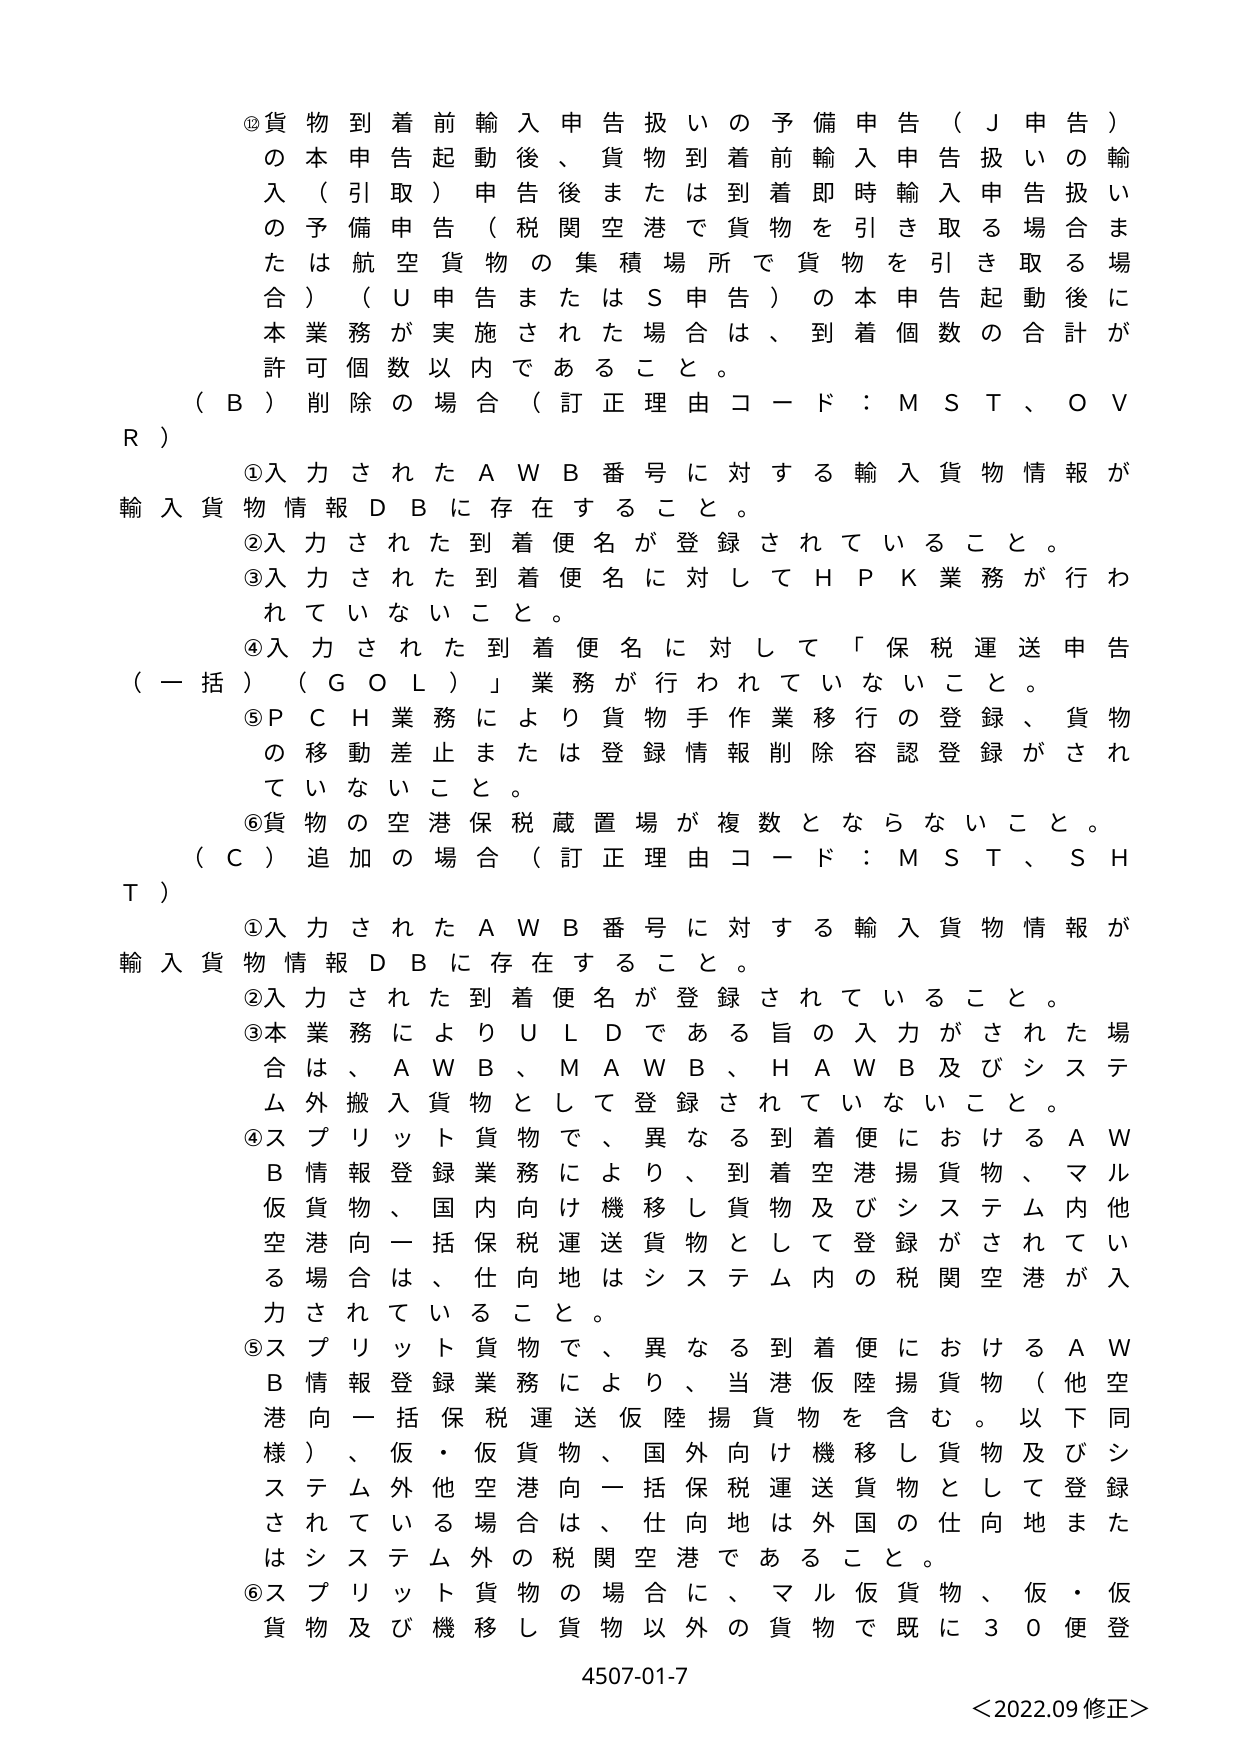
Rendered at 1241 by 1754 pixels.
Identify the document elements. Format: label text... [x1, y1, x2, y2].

text ⑤スプリット貨物で、異なる到着便におけるＡＷＢ情報登録業務により、当港仮陸揚貨物（他空港向一括保税運送仮陸揚貨物を含む。以下同様）、仮・仮貨物、国外向け機移し貨物及びシステム外他空港向一括保税運送貨物として登録されている場合は、仕向地は外国の仕向地またはシステム外の税関空港であること。 [222, 1329, 1150, 1574]
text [223, 1574, 1150, 1644]
text ③本業務によりＵＬＤである旨の入力がされた場合は、ＡＷＢ、ＭＡＷＢ、ＨＡＷＢ及びシステム外搬入貨物として登録されていないこと。 [222, 1014, 1150, 1119]
text ⑥貨物の空港保税蔵置場が複数とならないこと。 [222, 804, 1150, 839]
text （Ｃ）追加の場合（訂正理由コード：ＭＳＴ、ＳＨＴ） [119, 839, 1150, 909]
text ④スプリット貨物で、異なる到着便におけるＡＷＢ情報登録業務により、到着空港揚貨物、マル仮貨物、国内向け機移し貨物及びシステム内他空港向一括保税運送貨物として登録がされている場合は、仕向地はシステム内の税関空港が入力されていること。 [222, 1119, 1150, 1329]
text ③入力された到着便名に対してＨＰＫ業務が行われていないこと。 [222, 559, 1150, 629]
text ⑫貨物到着前輸入申告扱いの予備申告（Ｊ申告）の本申告起動後、貨物到着前輸入申告扱いの輸入（引取）申告後または到着即時輸入申告扱いの予備申告（税関空港で貨物を引き取る場合または航空貨物の集積場所で貨物を引き取る場合）（Ｕ申告またはＳ申告）の本申告起動後に本業務が実施された場合は、到着個数の合計が許可個数以内であること。 [223, 104, 1150, 384]
text ②入力された到着便名が登録されていること。 [119, 979, 1150, 1014]
text ①入力されたＡＷＢ番号に対する輸入貨物情報が輸入貨物情報ＤＢに存在すること。 [119, 909, 1150, 979]
text ⑤ＰＣＨ業務により貨物手作業移行の登録、貨物の移動差止または登録情報削除容認登録がされていないこと。 [222, 699, 1150, 804]
text ①入力されたＡＷＢ番号に対する輸入貨物情報が輸入貨物情報ＤＢに存在すること。 [119, 454, 1150, 524]
text （Ｂ）削除の場合（訂正理由コード：ＭＳＴ、ＯＶＲ） [119, 384, 1150, 454]
text ④入力された到着便名に対して「保税運送申告（一括）（ＧＯＬ）」業務が行われていないこと。 [119, 629, 1150, 699]
text ②入力された到着便名が登録されていること。 [119, 524, 1150, 559]
